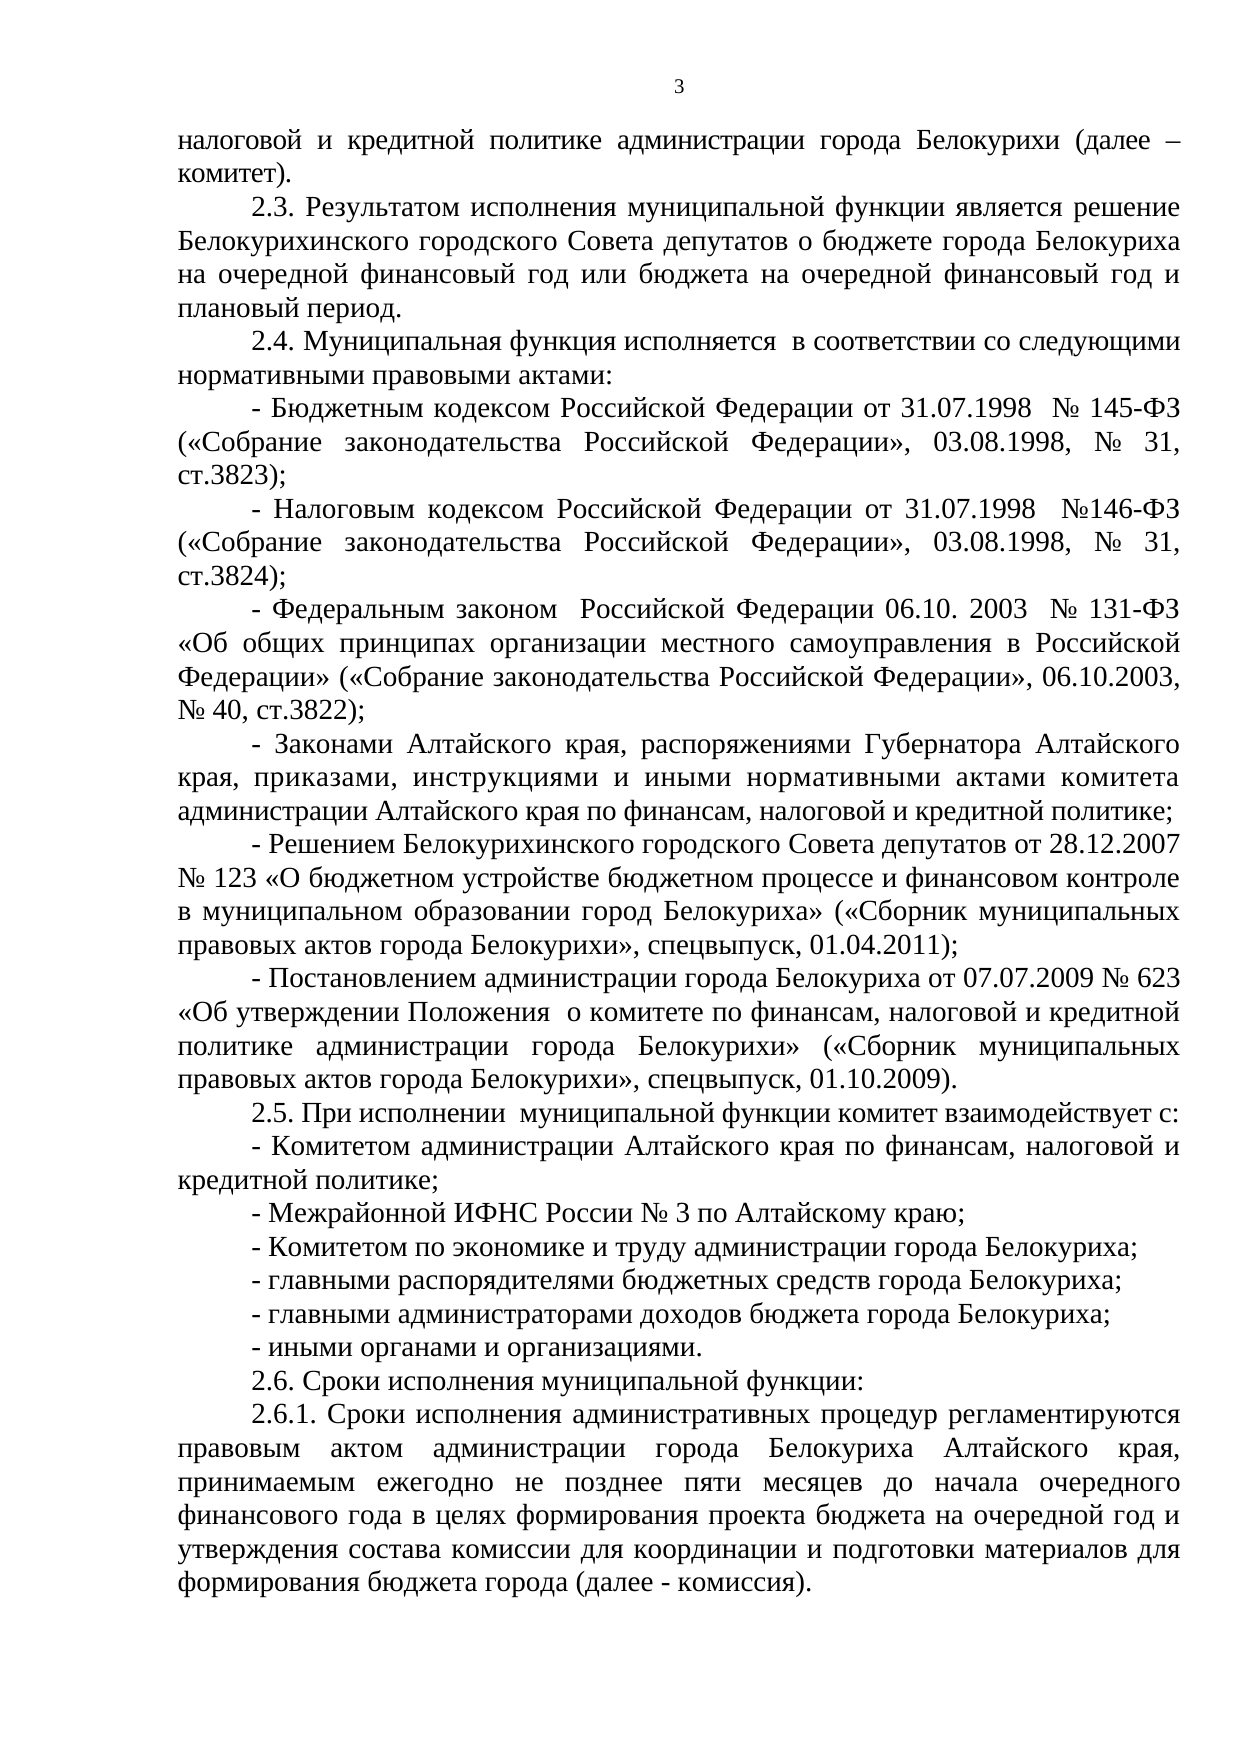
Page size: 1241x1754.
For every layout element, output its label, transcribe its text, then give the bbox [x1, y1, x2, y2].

text - Налоговым кодексом Российской Федерации от 31.07.1998 №146-ФЗ («Собрание законодательства Российской Федерации», 03.08.1998, № 31, ст.3824); [177, 491, 1181, 592]
text - Бюджетным кодексом Российской Федерации от 31.07.1998 № 145-ФЗ («Собрание законодательства Российской Федерации», 03.08.1998, № 31, ст.3823); [177, 390, 1181, 491]
text - Комитетом администрации Алтайского края по финансам, налоговой и кредитной политике; [177, 1128, 1181, 1195]
text - Комитетом по экономике и труду администрации города Белокуриха; [177, 1229, 1181, 1262]
text - Федеральным законом Российской Федерации 06.10. 2003 № 131-ФЗ «Об общих принципах организации местного самоуправления в Российской Федерации» («Собрание законодательства Российской Федерации», 06.10.2003, № 40, ст.3822); [177, 592, 1181, 726]
text - иными органами и организациями. [177, 1329, 1181, 1363]
text - главными администраторами доходов бюджета города Белокуриха; [177, 1296, 1181, 1329]
text 2.4. Муниципальная функция исполняется в соответствии со следующими нормативными правовыми актами: [177, 323, 1181, 390]
text - Законами Алтайского края, распоряжениями Губернатора Алтайского края, приказами, инструкциями и иными нормативными актами комитета администрации Алтайского края по финансам, налоговой и кредитной политике; [177, 726, 1181, 826]
text 2.5. При исполнении муниципальной функции комитет взаимодействует с: [177, 1095, 1181, 1128]
text 2.3. Результатом исполнения муниципальной функции является решение Белокурихинского городского Совета депутатов о бюджете города Белокуриха на очередной финансовый год или бюджета на очередной финансовый год и плановый период. [177, 189, 1181, 323]
text - Межрайонной ИФНС России № 3 по Алтайскому краю; [177, 1195, 1181, 1229]
text - главными распорядителями бюджетных средств города Белокуриха; [177, 1262, 1181, 1296]
text 2.6. Сроки исполнения муниципальной функции: [177, 1363, 1181, 1397]
text - Решением Белокурихинского городского Совета депутатов от 28.12.2007 № 123 «О бюджетном устройстве бюджетном процессе и финансовом контроле в муниципальном образовании город Белокуриха» («Сборник муниципальных правовых актов города Белокурихи», спецвыпуск, 01.04.2011); [177, 826, 1181, 961]
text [177, 122, 1181, 189]
text 2.6.1. Сроки исполнения административных процедур регламентируются правовым актом администрации города Белокуриха Алтайского края, принимаемым ежегодно не позднее пяти месяцев до начала очередного финансового года в целях формирования проекта бюджета на очередной год и утверждения состава комиссии для координации и подготовки материалов для формирования бюджета города (далее - комиссия). [177, 1397, 1181, 1598]
text - Постановлением администрации города Белокуриха от 07.07.2009 № 623 «Об утверждении Положения о комитете по финансам, налоговой и кредитной политике администрации города Белокурихи» («Сборник муниципальных правовых актов города Белокурихи», спецвыпуск, 01.10.2009). [177, 961, 1181, 1095]
